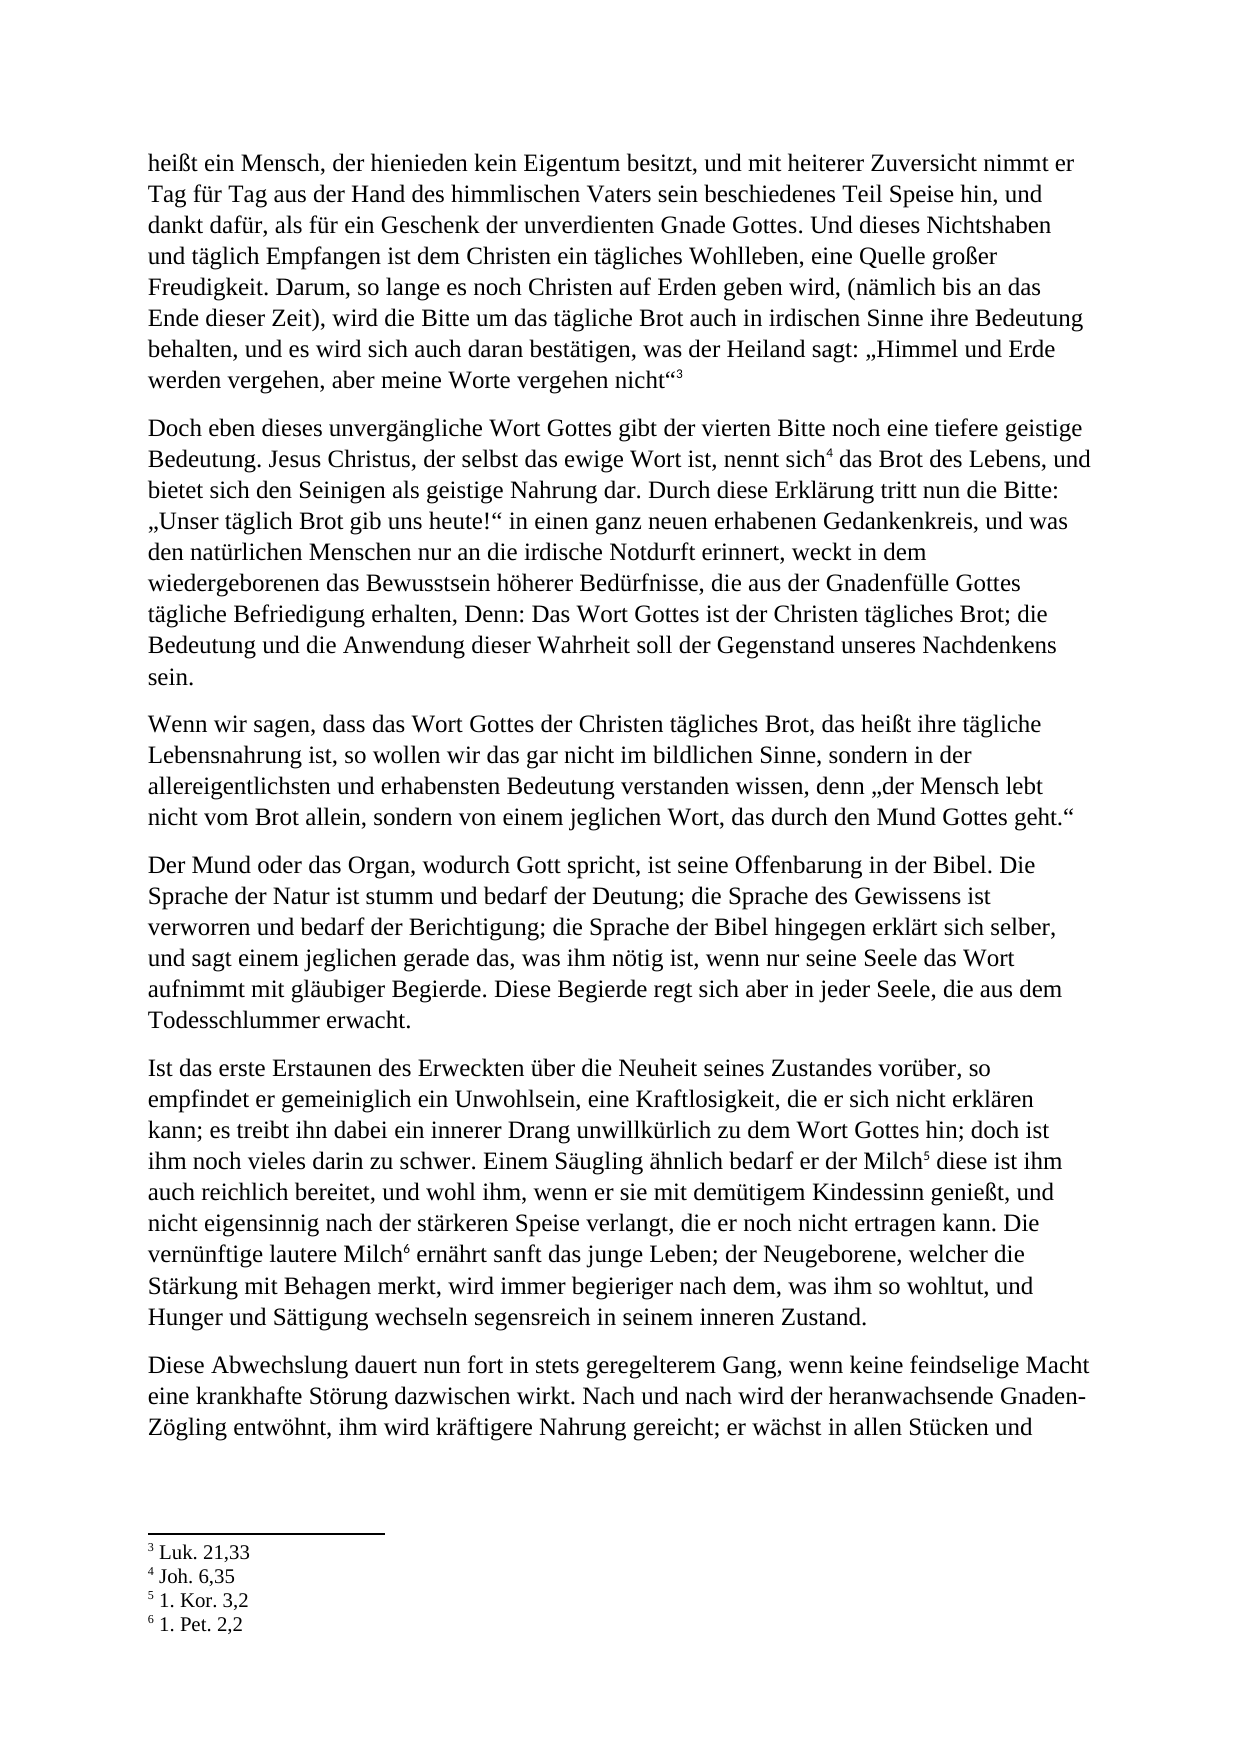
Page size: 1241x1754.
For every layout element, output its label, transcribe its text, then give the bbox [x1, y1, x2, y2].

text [148, 1350, 1093, 1472]
text Der Mund oder das Organ, wodurch Gott spricht, ist seine Offenbarung in der Bibel. Die Sprache der Natur ist stumm und bedarf der Deutung; die Sprache des Gewissens ist verworren und bedarf der Berichtigung; die Sprache der Bibel hingegen erklärt sich selber, und sagt einem jeglichen gerade das, was ihm nötig ist, wenn nur seine Seele das Wort aufnimmt mit gläubiger Begierde. Diese Begierde regt sich aber in jeder Seele, die aus dem Todesschlummer erwacht. [148, 850, 1093, 1034]
text Doch eben dieses unvergängliche Wort Gottes gibt der vierten Bitte noch eine tiefere geistige Bedeutung. Jesus Christus, der selbst das ewige Wort ist, nennt sich das Brot des Lebens, und bietet sich den Seinigen als geistige Nahrung dar. Durch diese Erklärung tritt nun die Bitte: „Unser täglich Brot gib uns heute!“ in einen ganz neuen erhabenen Gedankenkreis, und was den natürlichen Menschen nur an die irdische Notdurft erinnert, weckt in dem wiedergeborenen das Bewusstsein höherer Bedürfnisse, die aus der Gnadenfülle Gottes tägliche Befriedigung erhalten, Denn: Das Wort Gottes ist der Christen tägliches Brot; die Bedeutung und die Anwendung dieser Wahrheit soll der Gegenstand unseres Nachdenkens sein. [148, 413, 1093, 690]
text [148, 148, 1093, 394]
text Ist das erste Erstaunen des Erweckten über die Neuheit seines Zustandes vorüber, so empfindet er gemeiniglich ein Unwohlsein, eine Kraftlosigkeit, die er sich nicht erklären kann; es treibt ihn dabei ein innerer Drang unwillkürlich zu dem Wort Gottes hin; doch ist ihm noch vieles darin zu schwer. Einem Säugling ähnlich bedarf er der Milch diese ist ihm auch reichlich bereitet, und wohl ihm, wenn er sie mit demütigem Kindessinn genießt, und nicht eigensinnig nach der stärkeren Speise verlangt, die er noch nicht ertragen kann. Die vernünftige lautere Milch ernährt sanft das junge Leben; der Neugeborene, welcher die Stärkung mit Behagen merkt, wird immer begieriger nach dem, was ihm so wohltut, und Hunger und Sättigung wechseln segensreich in seinem inneren Zustand. [148, 1053, 1093, 1331]
text Wenn wir sagen, dass das Wort Gottes der Christen tägliches Brot, das heißt ihre tägliche Lebensnahrung ist, so wollen wir das gar nicht im bildlichen Sinne, sondern in der allereigentlichsten und erhabensten Bedeutung verstanden wissen, denn „der Mensch lebt nicht vom Brot allein, sondern von einem jeglichen Wort, das durch den Mund Gottes geht.“ [148, 709, 1093, 831]
